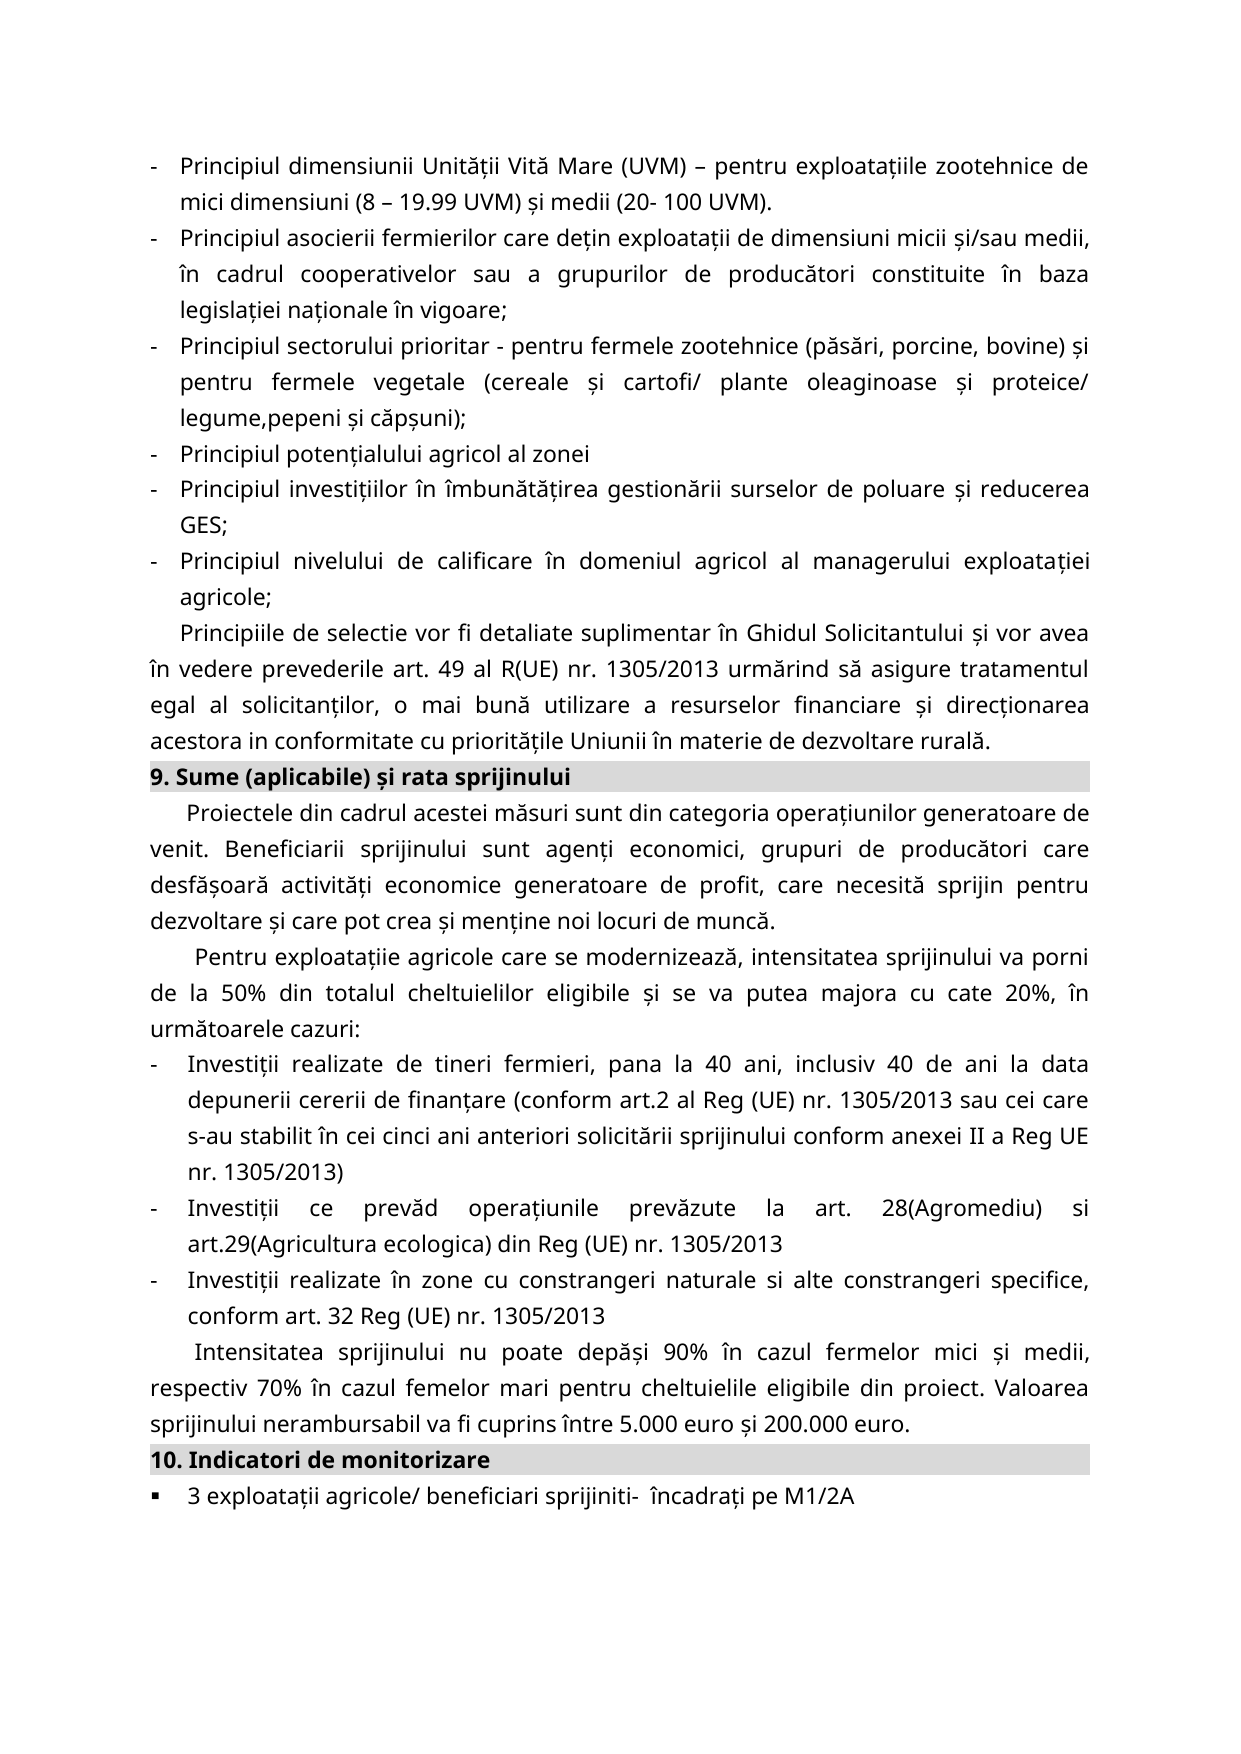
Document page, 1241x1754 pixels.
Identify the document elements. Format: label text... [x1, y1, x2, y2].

list Principiul dimensiunii Unității Vită Mare (UVM) – pentru exploatațiile zootehnice de mici dimensiuni (8 – 19.99 UVM) și medii (20- 100 UVM). [150, 150, 1090, 217]
list Investiții realizate în zone cu constrangeri naturale si alte constrangeri specifice, conform art. 32 Reg (UE) nr. 1305/2013 [150, 1264, 1090, 1331]
list Principiul asocierii fermierilor care dețin exploatații de dimensiuni micii și/sau medii, în cadrul cooperativelor sau a grupurilor de producători constituite în baza legislației naționale în vigoare; [150, 222, 1090, 325]
list Principiul potenţialului agricol al zonei [150, 437, 1090, 469]
list 3 exploatații agricole/ beneficiari sprijiniti- încadrați pe M1/2A [150, 1480, 1090, 1511]
text Proiectele din cadrul acestei măsuri sunt din categoria operațiunilor generatoare de venit. Beneficiarii sprijinului sunt agenți economici, grupuri de producători care desfășoară activități economice generatoare de profit, care necesită sprijin pentru dezvoltare și care pot crea și menține noi locuri de muncă. [150, 797, 1090, 936]
text Intensitatea sprijinului nu poate depăși 90% în cazul fermelor mici și medii, respectiv 70% în cazul femelor mari pentru cheltuielile eligibile din proiect. Valoarea sprijinului nerambursabil va fi cuprins între 5.000 euro și 200.000 euro. [150, 1336, 1090, 1439]
list Principiul sectorului prioritar - pentru fermele zootehnice (păsări, porcine, bovine) şi pentru fermele vegetale (cereale şi cartofi/ plante oleaginoase şi proteice/ legume,pepeni și căpșuni); [150, 330, 1090, 433]
list Principiul investițiilor în îmbunătățirea gestionării surselor de poluare și reducerea GES; [150, 473, 1090, 541]
text Pentru exploatațiie agricole care se modernizează, intensitatea sprijinului va porni de la 50% din totalul cheltuielilor eligibile și se va putea majora cu cate 20%, în următoarele cazuri: [150, 941, 1090, 1044]
list Investiții realizate de tineri fermieri, pana la 40 ani, inclusiv 40 de ani la data depunerii cererii de finanțare (conform art.2 al Reg (UE) nr. 1305/2013 sau cei care s-au stabilit în cei cinci ani anteriori solicitării sprijinului conform anexei II a Reg UE nr. 1305/2013) [150, 1048, 1090, 1187]
list Principiul nivelului de calificare în domeniul agricol al managerului exploataţiei agricole; [150, 545, 1090, 612]
text 10. Indicatori de monitorizare [150, 1444, 1090, 1475]
text Principiile de selectie vor fi detaliate suplimentar în Ghidul Solicitantului și vor avea în vedere prevederile art. 49 al R(UE) nr. 1305/2013 urmărind să asigure tratamentul egal al solicitanților, o mai bună utilizare a resurselor financiare și direcționarea acestora in conformitate cu prioritățile Uniunii în materie de dezvoltare rurală. [150, 617, 1090, 756]
text 9. Sume (aplicabile) și rata sprijinului [150, 761, 1090, 792]
list Investiții ce prevăd operațiunile prevăzute la art. 28(Agromediu) si art.29(Agricultura ecologica) din Reg (UE) nr. 1305/2013 [150, 1192, 1090, 1259]
